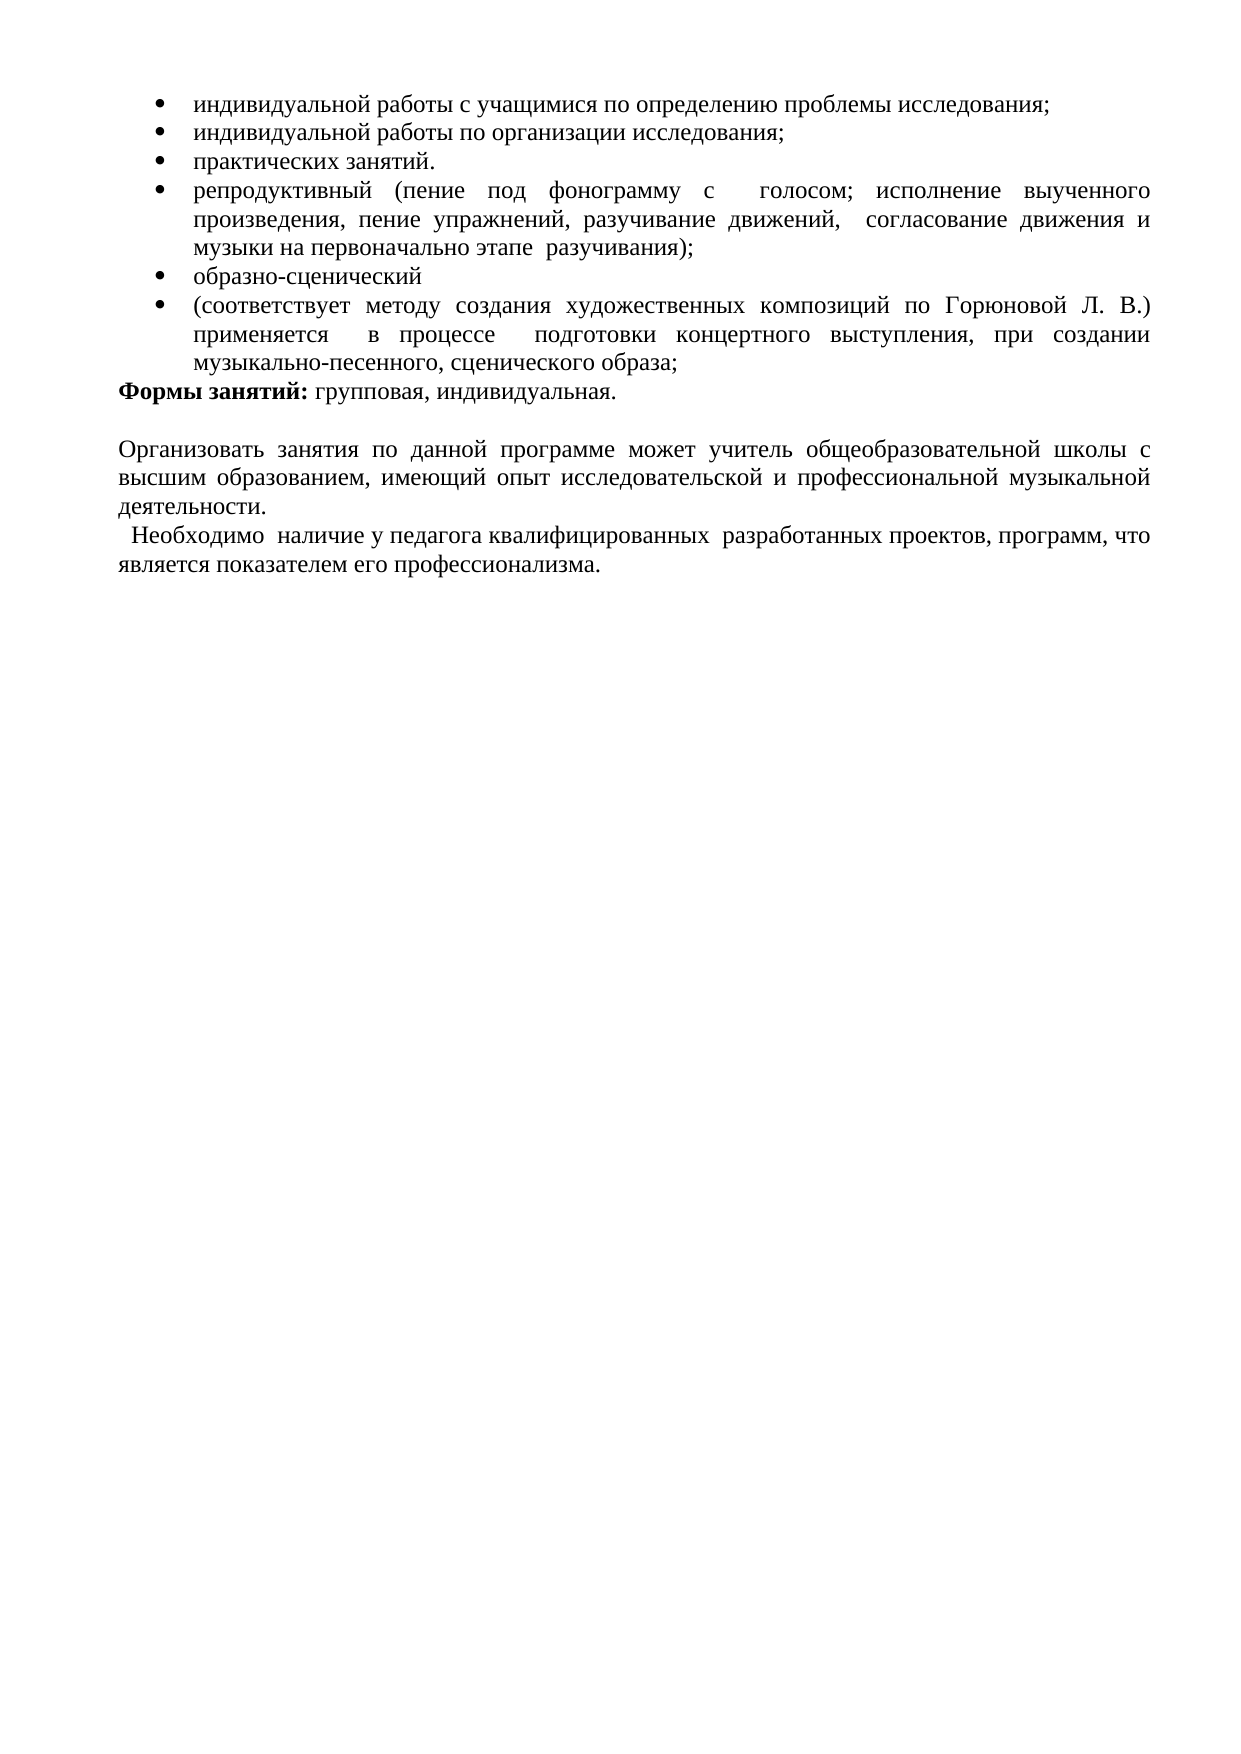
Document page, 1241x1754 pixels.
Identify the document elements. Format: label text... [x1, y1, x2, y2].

text Организовать занятия по данной программе может учитель общеобразовательной школы с высшим образованием, имеющий опыт исследовательской и профессиональной музыкальной деятельности. [118, 434, 1152, 520]
list индивидуальной работы по организации исследования; [156, 117, 1152, 146]
list репродуктивный (пение под фонограмму с голосом; исполнение выученного произведения, пение упражнений, разучивание движений, согласование движения и музыки на первоначально этапе разучивания); [156, 175, 1152, 261]
list практических занятий. [156, 146, 1152, 175]
text Необходимо наличие у педагога квалифицированных разработанных проектов, программ, что является показателем его профессионализма. [118, 520, 1152, 577]
list (соответствует методу создания художественных композиций по Горюновой Л. В.) применяется в процессе подготовки концертного выступления, при создании музыкально-песенного, сценического образа; [156, 290, 1152, 376]
text Формы занятий: групповая, индивидуальная. [118, 376, 1152, 405]
list индивидуальной работы с учащимися по определению проблемы исследования; [156, 89, 1152, 117]
list образно-сценический [156, 261, 1152, 290]
